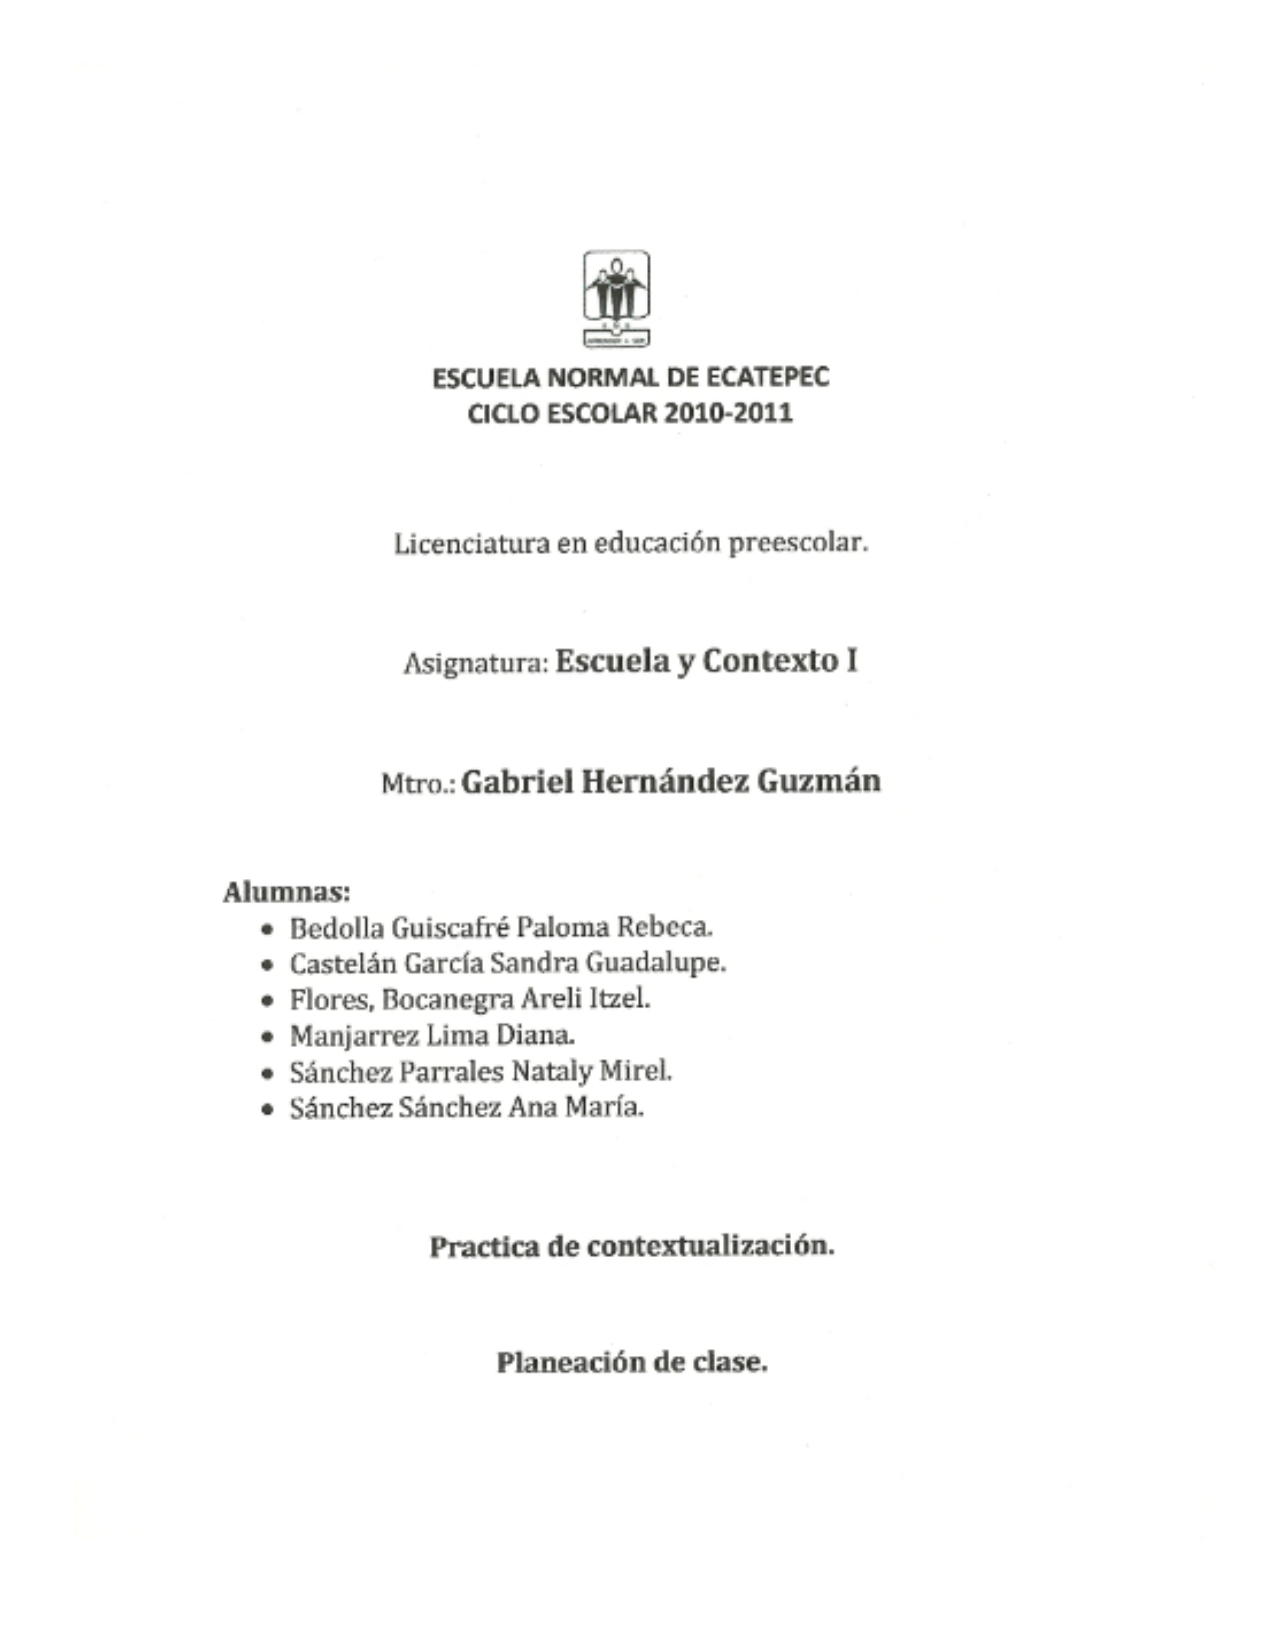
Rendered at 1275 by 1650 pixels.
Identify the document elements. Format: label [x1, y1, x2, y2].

picture [74, 63, 1216, 1540]
